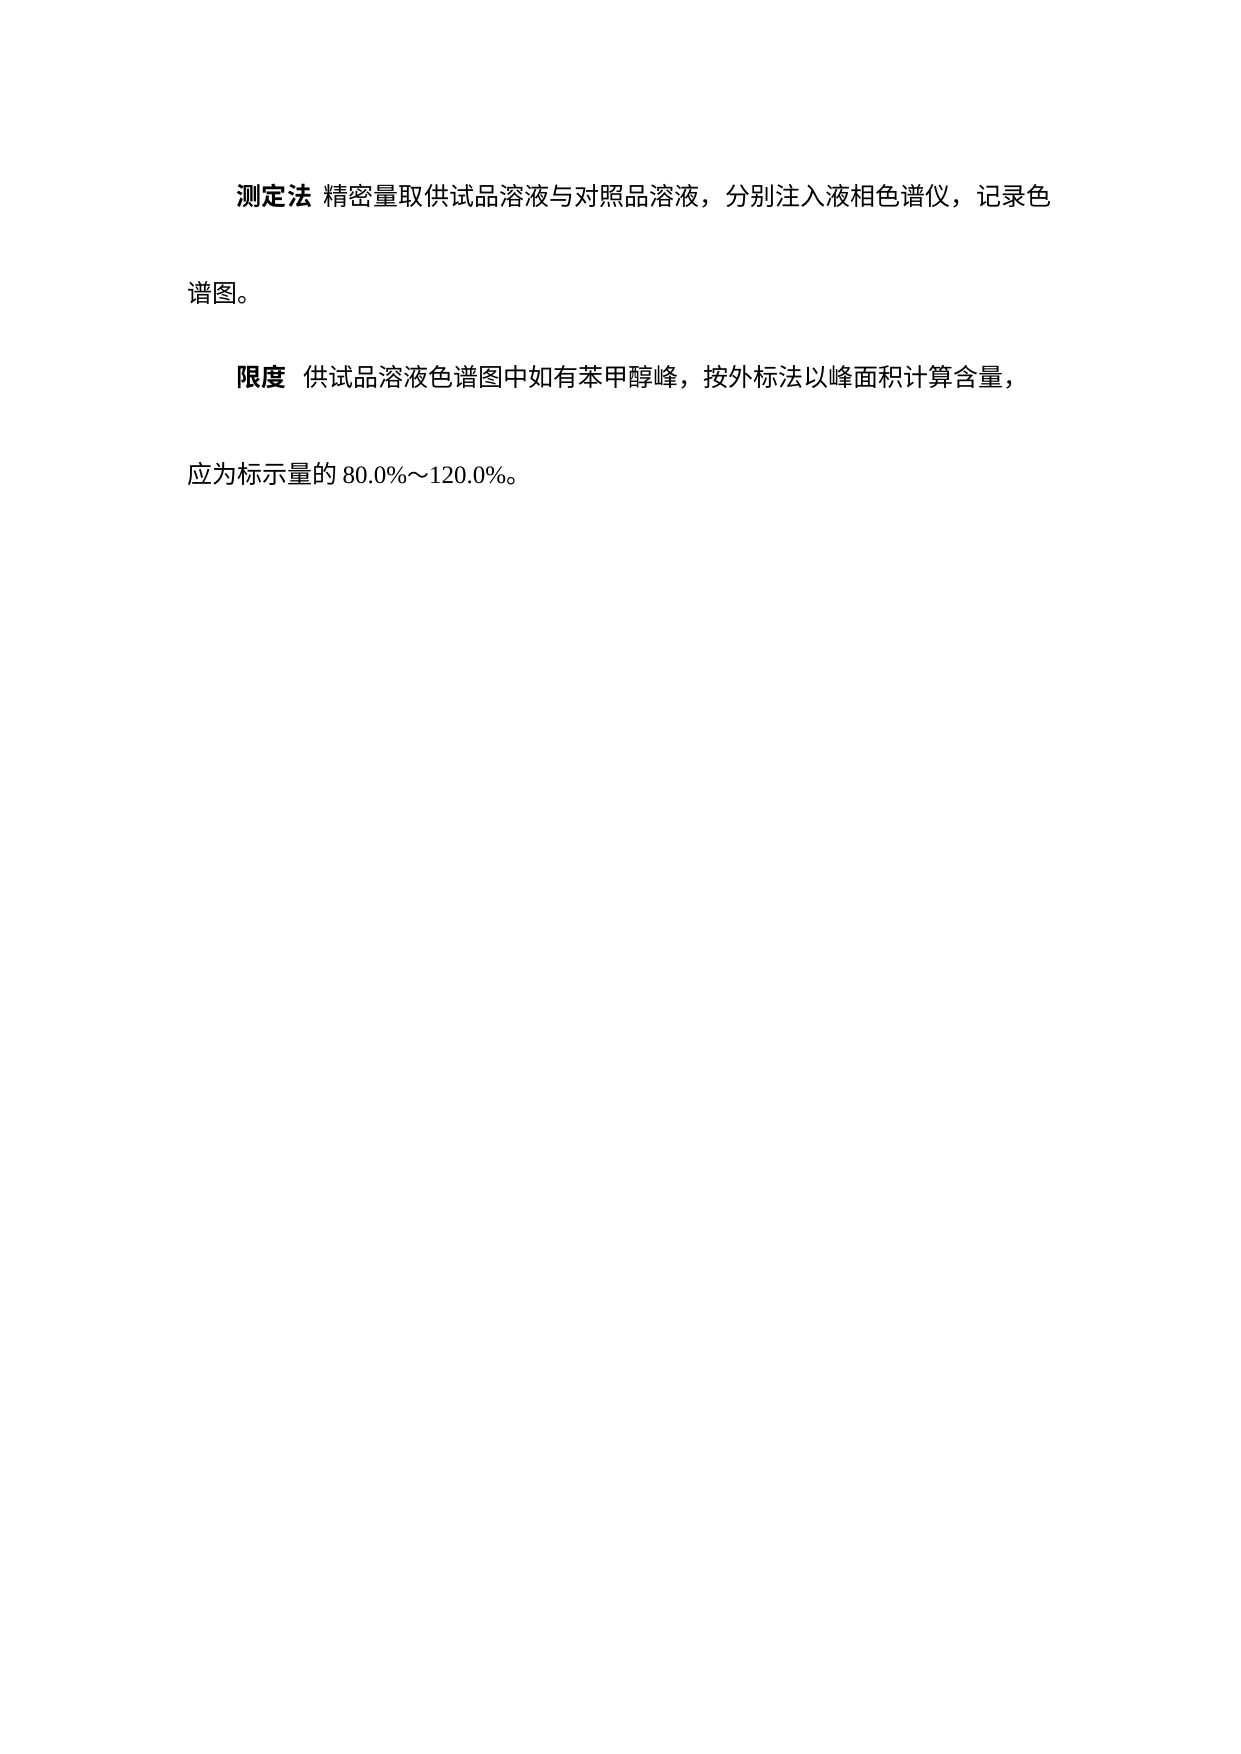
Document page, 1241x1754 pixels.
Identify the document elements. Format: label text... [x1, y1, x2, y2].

text 测定法 精密量取供试品溶液与对照品溶液，分别注入液相色谱仪，记录色谱图。 [187, 162, 1053, 324]
text 限度 供试品溶液色谱图中如有苯甲醇峰，按外标法以峰面积计算含量，应为标示量的80.0%～120.0%。 [187, 343, 1053, 505]
